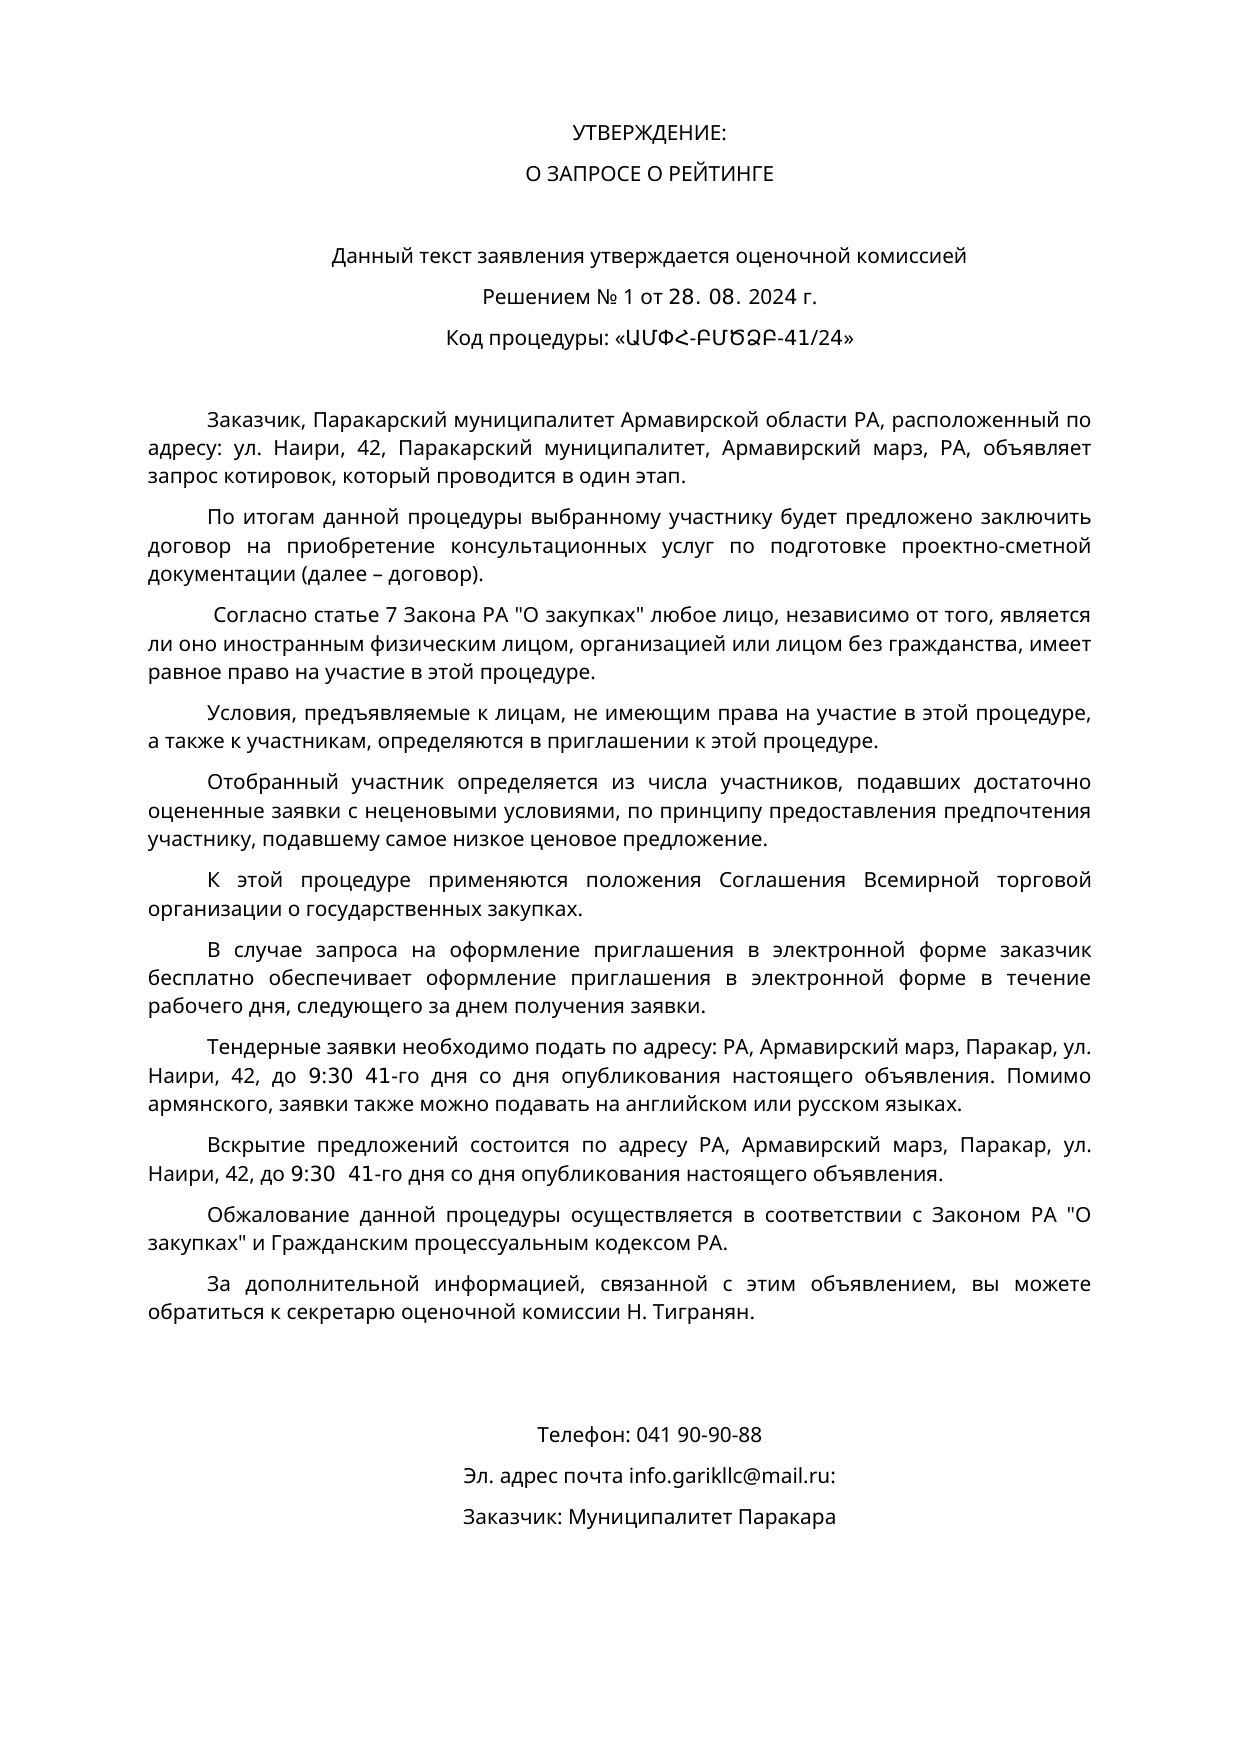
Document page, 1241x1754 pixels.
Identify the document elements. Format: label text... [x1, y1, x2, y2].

text Данный текст заявления утверждается оценочной комиссией [148, 241, 1092, 269]
text По итогам данной процедуры выбранному участнику будет предложено заключить договор на приобретение консультационных услуг по подготовке проектно-сметной документации (далее – договор). [148, 502, 1092, 588]
text Эл. адрес почта info.garikllc@mail.ru: [148, 1461, 1092, 1490]
text Телефон: 041 90-90-88 [148, 1420, 1092, 1449]
text Заказчик: Муниципалитет Паракара [148, 1502, 1092, 1531]
text Согласно статье 7 Закона РА "О закупках" любое лицо, независимо от того, является ли оно иностранным физическим лицом, организацией или лицом без гражданства, имеет равное право на участие в этой процедуре. [148, 600, 1092, 686]
text За дополнительной информацией, связанной с этим объявлением, вы можете обратиться к секретарю оценочной комиссии Н. Тигранян. [148, 1269, 1092, 1326]
text О ЗАПРОСЕ О РЕЙТИНГЕ [148, 159, 1092, 187]
text Тендерные заявки необходимо подать по адресу: РА, Армавирский марз, Паракар, ул. Наири, 42, до 9:30 41-го дня со дня опубликования настоящего объявления. Помимо армянского, заявки также можно подавать на английском или русском языках. [148, 1032, 1092, 1118]
text Заказчик, Паракарский муниципалитет Армавирской области РА, расположенный по адресу: ул. Наири, 42, Паракарский муниципалитет, Армавирский марз, РА, объявляет запрос котировок, который проводится в один этап. [148, 405, 1092, 490]
text К этой процедуре применяются положения Соглашения Всемирной торговой организации о государственных закупках. [148, 865, 1092, 922]
text УТВЕРЖДЕНИЕ: [148, 118, 1092, 147]
text В случае запроса на оформление приглашения в электронной форме заказчик бесплатно обеспечивает оформление приглашения в электронной форме в течение рабочего дня, следующего за днем ​​получения заявки. [148, 935, 1092, 1020]
text Условия, предъявляемые к лицам, не имеющим права на участие в этой процедуре, а также к участникам, определяются в приглашении к этой процедуре. [148, 698, 1092, 755]
text Обжалование данной процедуры осуществляется в соответствии с Законом РА "О закупках" и Гражданским процессуальным кодексом РА. [148, 1200, 1092, 1257]
text Отобранный участник определяется из числа участников, подавших достаточно оцененные заявки с неценовыми условиями, по принципу предоставления предпочтения участнику, подавшему самое низкое ценовое предложение. [148, 767, 1092, 853]
text Вскрытие предложений состоится по адресу РА, Армавирский марз, Паракар, ул. Наири, 42, до 9:30 41-го дня со дня опубликования настоящего объявления. [148, 1130, 1092, 1187]
text Решением № 1 от 28․ 08․ 2024 г. [148, 282, 1092, 310]
text Код процедуры: «ԱՄՓՀ-ԲՄԾՁԲ-41/24» [148, 323, 1092, 351]
